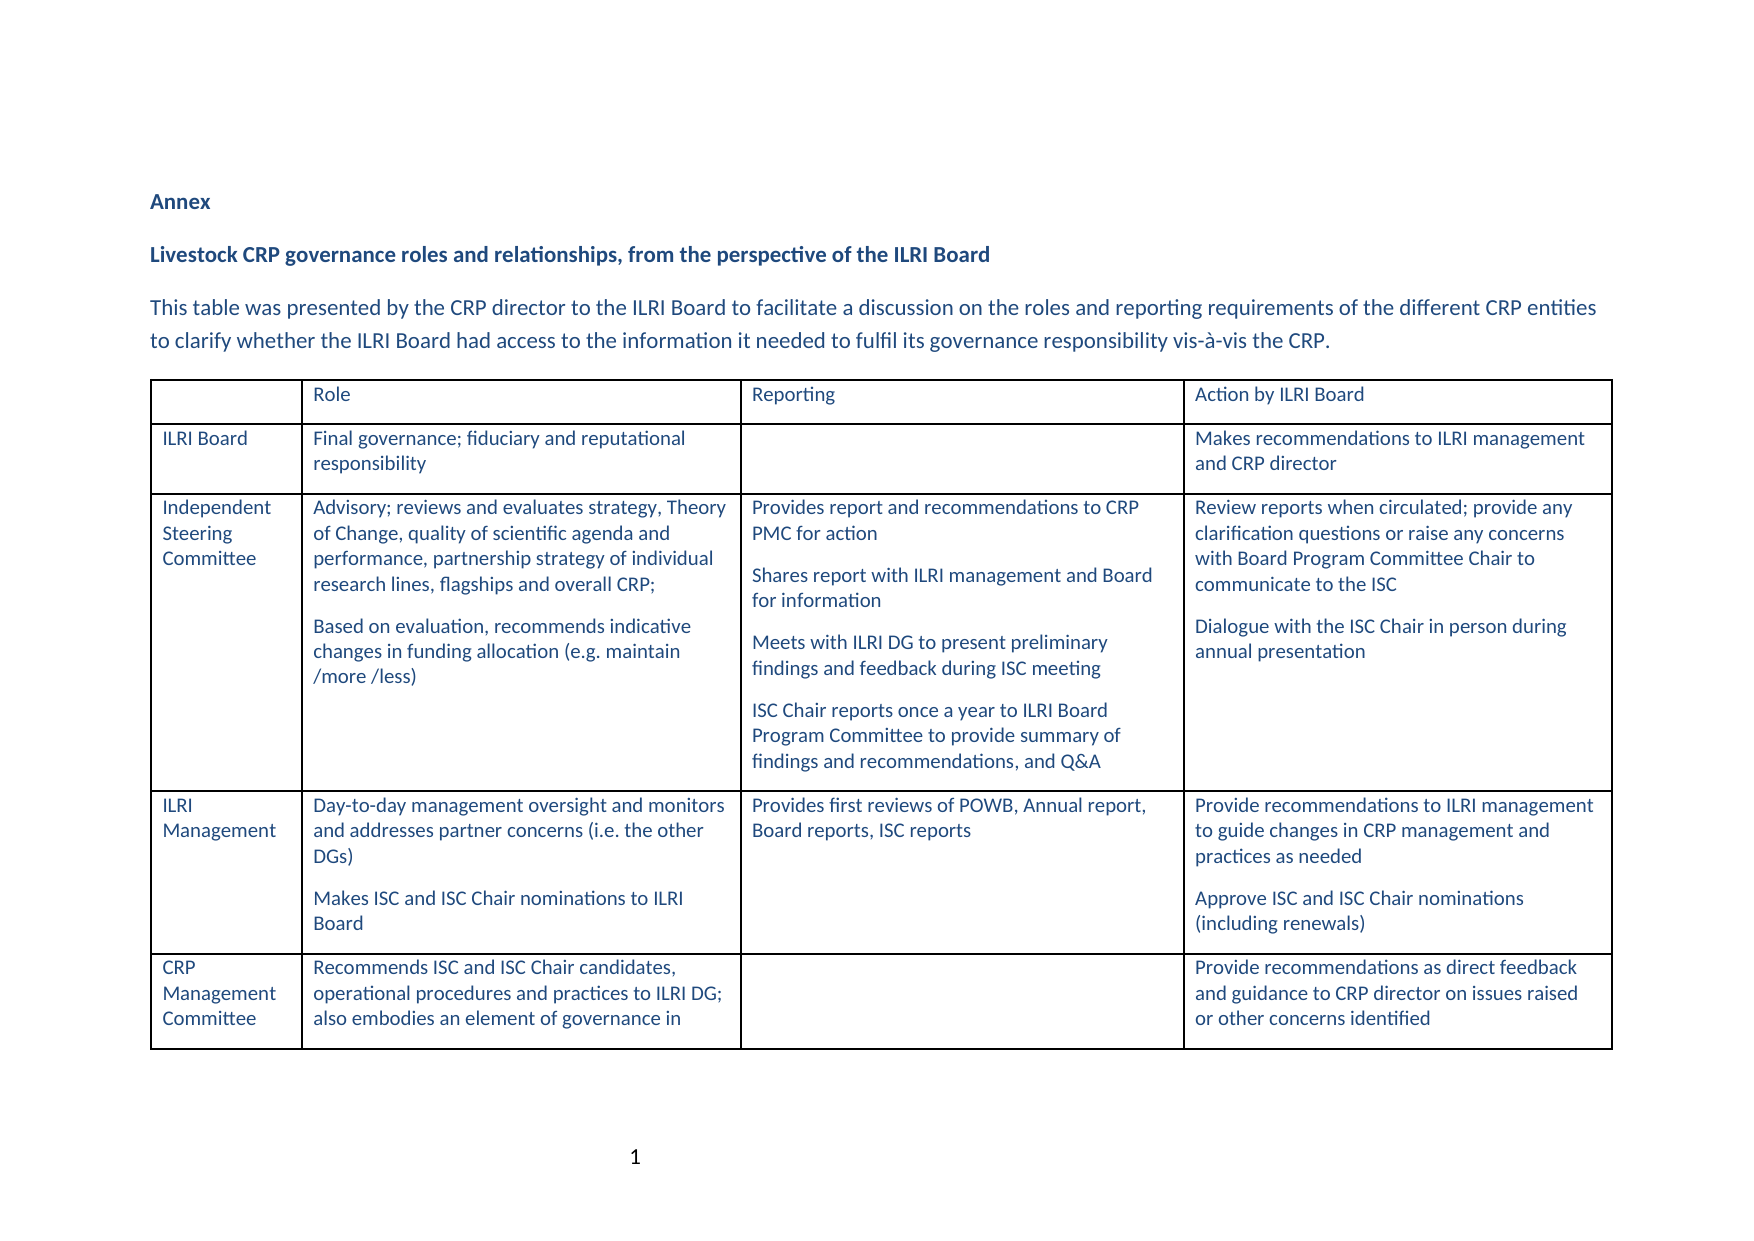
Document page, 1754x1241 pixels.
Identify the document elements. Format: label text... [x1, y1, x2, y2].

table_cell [1185, 955, 1611, 1047]
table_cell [152, 955, 301, 1047]
table_cell Advisory; reviews and evaluates strategy, Theory of Change, quality of scientific agenda and performance, partnership strategy of individual research lines, flagships and overall CRP; Based on evaluation, recommends indicative changes in funding allocation (e.g. maintain /more /less) [303, 495, 740, 790]
table_cell Final governance; fiduciary and reputational responsibility [303, 425, 740, 492]
table_cell [742, 425, 1183, 492]
table_cell ILRI Management [152, 792, 301, 952]
table_header Action by ILRI Board [1185, 381, 1611, 423]
table_header [152, 381, 301, 423]
text Livestock CRP governance roles and relationships, from the perspective of the ILRI Board [150, 241, 1604, 268]
table_cell [742, 955, 1183, 1047]
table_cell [303, 955, 740, 1047]
table_header Role [303, 381, 740, 423]
text Annex [150, 187, 1604, 216]
table_cell Independent Steering Committee [152, 495, 301, 790]
table_cell Review reports when circulated; provide any clarification questions or raise any concerns with Board Program Committee Chair to communicate to the ISC Dialogue with the ISC Chair in person during annual presentation [1185, 495, 1611, 790]
table_cell Day-to-day management oversight and monitors and addresses partner concerns (i.e. the other DGs) Makes ISC and ISC Chair nominations to ILRI Board [303, 792, 740, 952]
table_cell Provides report and recommendations to CRP PMC for action Shares report with ILRI management and Board for information Meets with ILRI DG to present preliminary findings and feedback during ISC meeting ISC Chair reports once a year to ILRI Board Program Committee to provide summary of findings and recommendations, and Q&A [742, 495, 1183, 790]
table_header Reporting [742, 381, 1183, 423]
table_cell ILRI Board [152, 425, 301, 492]
table_cell Provide recommendations to ILRI management to guide changes in CRP management and practices as needed Approve ISC and ISC Chair nominations (including renewals) [1185, 792, 1611, 952]
table_cell Provides first reviews of POWB, Annual report, Board reports, ISC reports [742, 792, 1183, 952]
table_cell Makes recommendations to ILRI management and CRP director [1185, 425, 1611, 492]
text This table was presented by the CRP director to the ILRI Board to facilitate a discussion on the roles and reporting requirements of the different CRP entities to clarify whether the ILRI Board had access to the information it needed to fulfil its governance responsibility vis-à-vis the CRP. [150, 293, 1604, 354]
